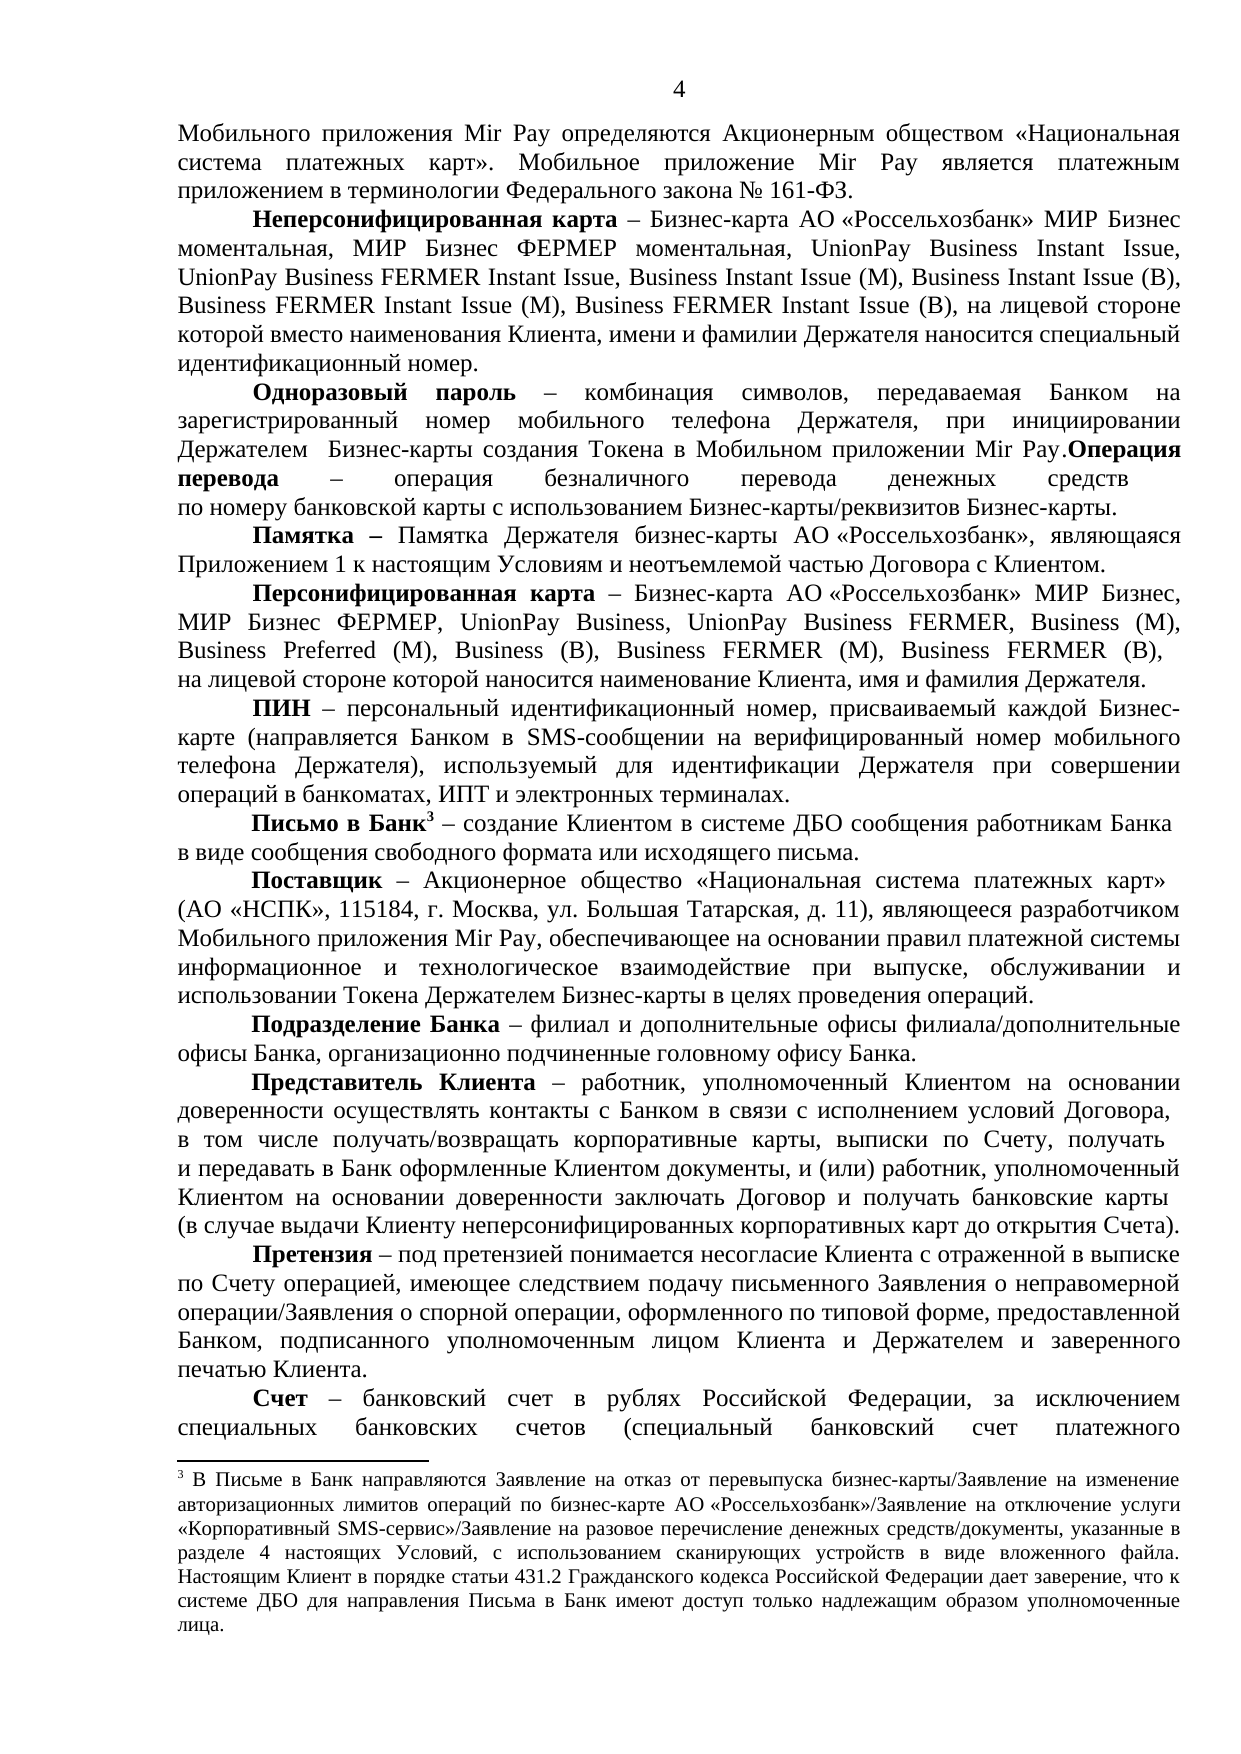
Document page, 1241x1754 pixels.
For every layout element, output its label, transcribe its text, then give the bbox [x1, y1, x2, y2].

text Памятка – Памятка Держателя бизнес-карты АО «Россельхозбанк», являющаяся Приложением 1 к настоящим Условиям и неотъемлемой частью Договора с Клиентом. [177, 521, 1181, 578]
text Представитель Клиента – работник, уполномоченный Клиентом на основании доверенности осуществлять контакты с Банком в связи с исполнением условий Договора, в том числе получать/возвращать корпоративные карты, выписки по Счету, получать и передавать в Банк оформленные Клиентом документы, и (или) работник, уполномоченный Клиентом на основании доверенности заключать Договор и получать банковские карты (в случае выдачи Клиенту неперсонифицированных корпоративных карт до открытия Счета). [177, 1067, 1181, 1239]
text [177, 118, 1181, 204]
text Неперсонифицированная карта – Бизнес-карта АО «Россельхозбанк» МИР Бизнес моментальная, МИР Бизнес ФЕРМЕР моментальная, UnionPay Business Instant Issue, UnionPay Business FERMER Instant Issue, Business Instant Issue (M), Business Instant Issue (B), Business FERMER Instant Issue (M), Business FERMER Instant Issue (B), на лицевой стороне которой вместо наименования Клиента, имени и фамилии Держателя наносится специальный идентификационный номер. [177, 204, 1181, 377]
text Письмо в Банк – создание Клиентом в системе ДБО сообщения работникам Банка в виде сообщения свободного формата или исходящего письма. [177, 808, 1181, 866]
text ПИН – персональный идентификационный номер, присваиваемый каждой Бизнес-карте (направляется Банком в SMS-сообщении на верифицированный номер мобильного телефона Держателя), используемый для идентификации Держателя при совершении операций в банкоматах, ИПТ и электронных терминалах. [177, 693, 1181, 808]
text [177, 1383, 1181, 1441]
list Подразделение Банка – филиал и дополнительные офисы филиала/дополнительные офисы Банка, организационно подчиненные головному офису Банка. [177, 1009, 1181, 1067]
text Поставщик – Акционерное общество «Национальная система платежных карт» (АО «НСПК», 115184, г. Москва, ул. Большая Татарская, д. 11), являющееся разработчиком Мобильного приложения Mir Pay, обеспечивающее на основании правил платежной системы информационное и технологическое взаимодействие при выпуске, обслуживании и использовании Токена Держателем Бизнес-карты в целях проведения операций. [177, 866, 1181, 1009]
text Одноразовый пароль – комбинация символов, передаваемая Банком на зарегистрированный номер мобильного телефона Держателя, при инициировании Держателем Бизнес-карты создания Токена в Мобильном приложении Mir Pay.Операция перевода – операция безналичного перевода денежных средств по номеру банковской карты с использованием Бизнес-карты/реквизитов Бизнес-карты. [177, 377, 1181, 521]
text Претензия – под претензией понимается несогласие Клиента с отраженной в выписке по Счету операцией, имеющее следствием подачу письменного Заявления о неправомерной операции/Заявления о спорной операции, оформленного по типовой форме, предоставленной Банком, подписанного уполномоченным лицом Клиента и Держателем и заверенного печатью Клиента. [177, 1239, 1181, 1383]
text Персонифицированная карта – Бизнес-карта АО «Россельхозбанк» МИР Бизнес, МИР Бизнес ФЕРМЕР, UnionPay Business, UnionPay Business FERMER, Business (M), Business Preferred (M), Business (B), Business FERMER (M), Business FERMER (B), на лицевой стороне которой наносится наименование Клиента, имя и фамилия Держателя. [177, 578, 1181, 693]
